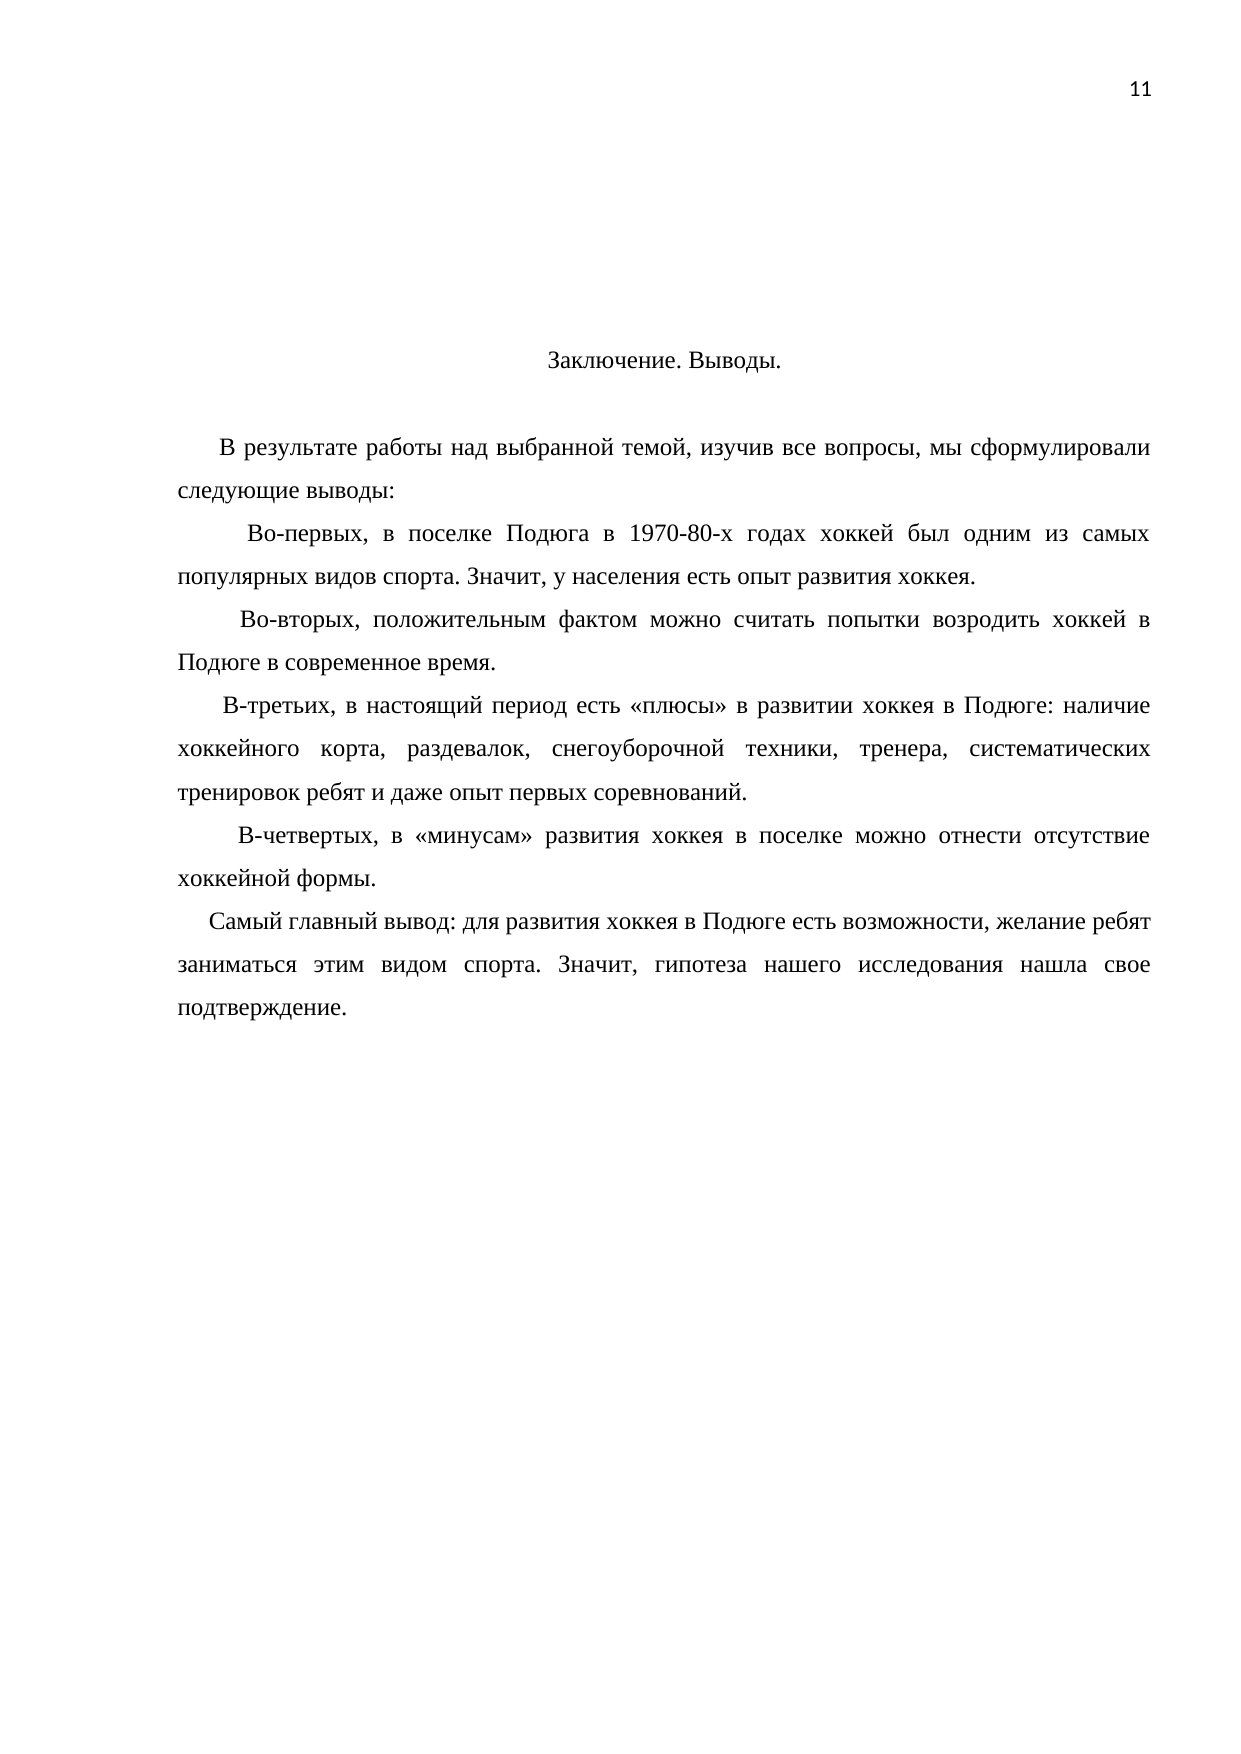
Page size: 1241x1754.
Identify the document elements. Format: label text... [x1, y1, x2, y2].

text Во-вторых, положительным фактом можно считать попытки возродить хоккей в Подюге в современное время. [177, 604, 1152, 676]
text Во-первых, в поселке Подюга в 1970-80-х годах хоккей был одним из самых популярных видов спорта. Значит, у населения есть опыт развития хоккея. [177, 518, 1152, 590]
text В-третьих, в настоящий период есть «плюсы» в развитии хоккея в Подюге: наличие хоккейного корта, раздевалок, снегоуборочной техники, тренера, систематических тренировок ребят и даже опыт первых соревнований. [177, 690, 1152, 805]
text Заключение. Выводы. [177, 345, 1152, 374]
text В-четвертых, в «минусам» развития хоккея в поселке можно отнести отсутствие хоккейной формы. [177, 820, 1152, 892]
text В результате работы над выбранной темой, изучив все вопросы, мы сформулировали следующие выводы: [177, 432, 1152, 503]
text Самый главный вывод: для развития хоккея в Подюге есть возможности, желание ребят заниматься этим видом спорта. Значит, гипотеза нашего исследования нашла свое подтверждение. [177, 906, 1152, 1021]
